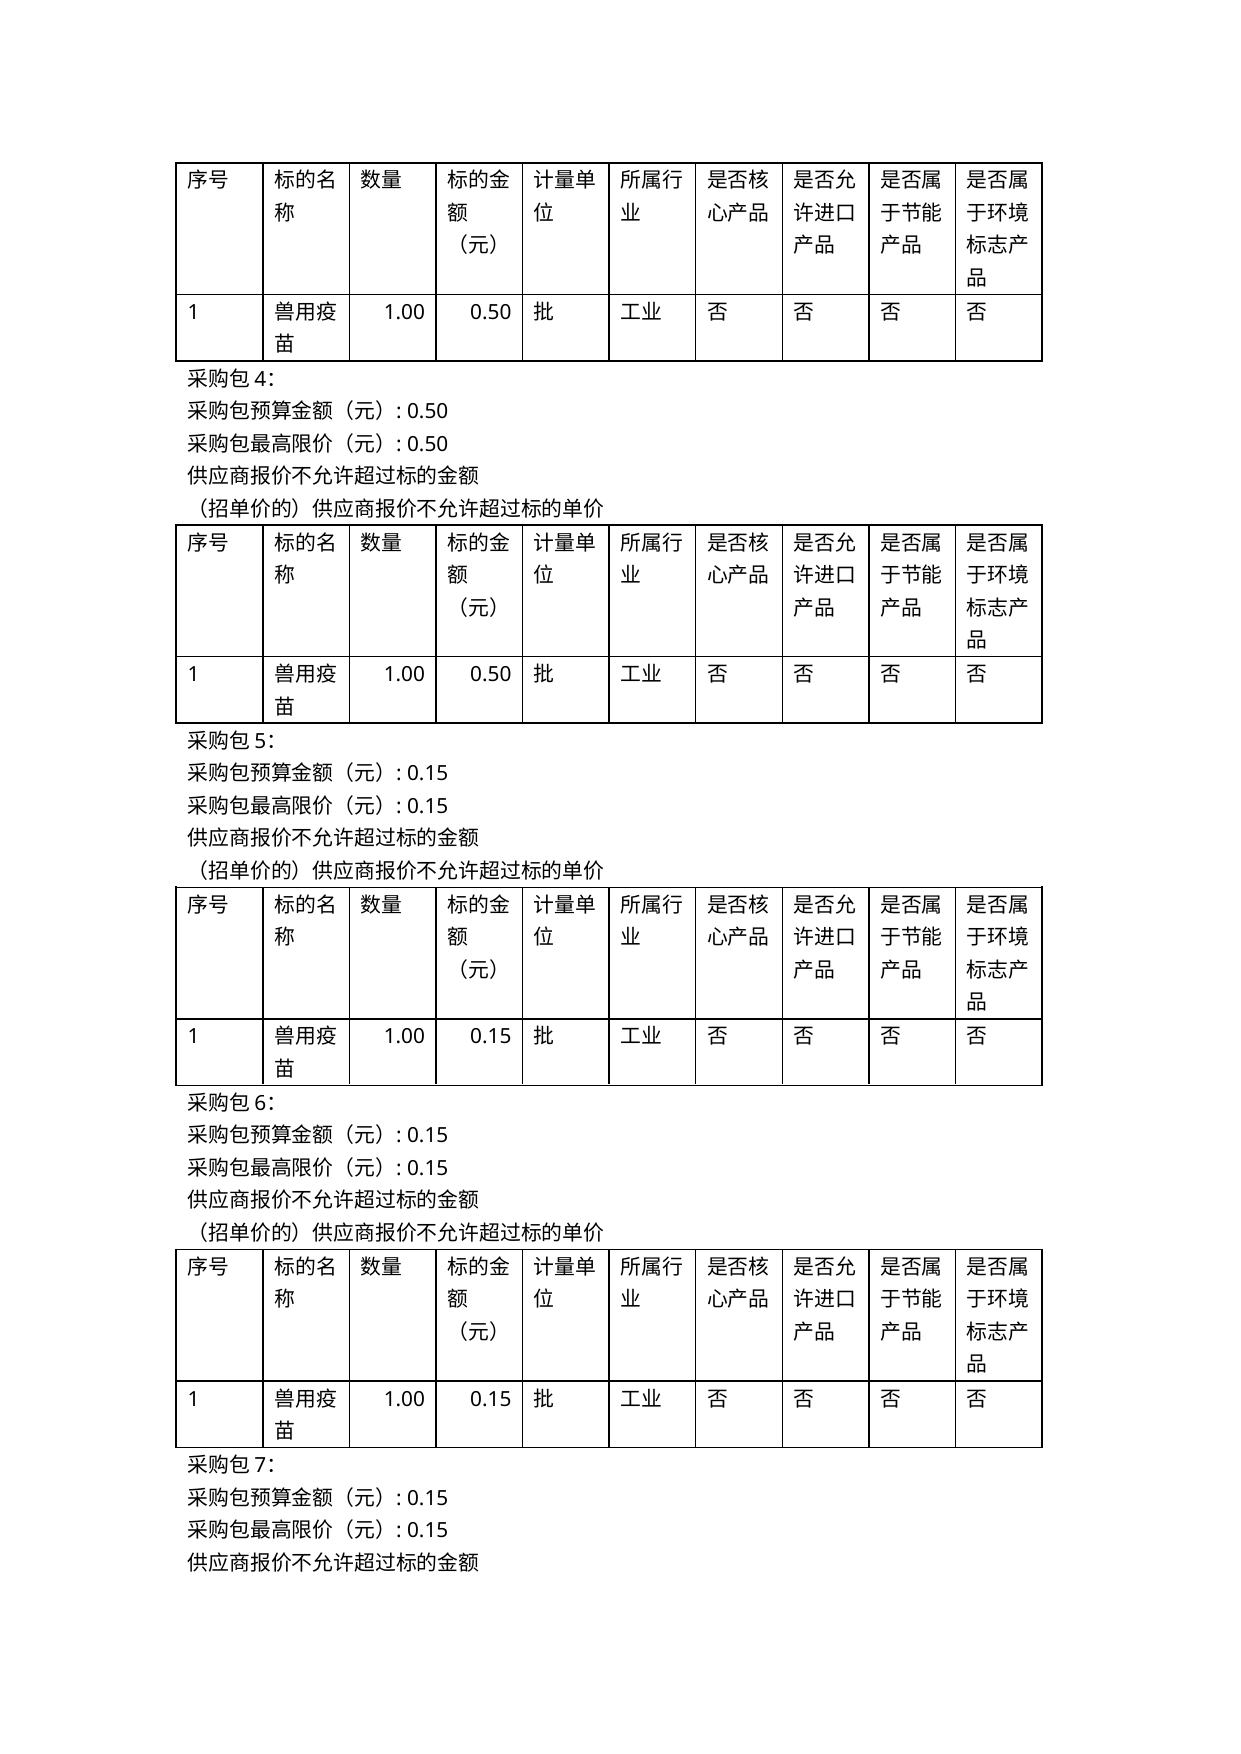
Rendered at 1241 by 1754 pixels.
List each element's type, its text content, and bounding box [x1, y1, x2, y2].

table_header 标的名称 [264, 526, 349, 656]
table_cell 1 [177, 1382, 262, 1447]
table_cell 否 [783, 1020, 868, 1084]
table_header 标的名称 [264, 1250, 349, 1380]
table_header 是否核心产品 [696, 1250, 782, 1380]
table_header 标的金额 （元） [437, 526, 522, 656]
table_header 是否核心产品 [696, 164, 782, 293]
text 采购包最高限价（元）: 0.15 [187, 1151, 1053, 1183]
text 采购包最高限价（元）: 0.15 [187, 1513, 1053, 1546]
text 采购包预算金额（元）: 0.50 [187, 394, 1053, 427]
table_header 是否属于节能产品 [870, 888, 955, 1018]
table_header 标的金额 （元） [437, 888, 522, 1018]
table_header 是否属于环境标志产品 [956, 888, 1041, 1018]
table_header 所属行业 [610, 526, 695, 656]
text （招单价的）供应商报价不允许超过标的单价 [187, 1216, 1053, 1248]
table_header 计量单位 [523, 164, 608, 293]
text 采购包预算金额（元）: 0.15 [187, 1481, 1053, 1513]
text 供应商报价不允许超过标的金额 [187, 459, 1053, 492]
table_header 序号 [177, 888, 262, 1018]
table_cell 兽用疫苗 [264, 657, 349, 722]
table_header 是否允许进口产品 [783, 526, 868, 656]
table_cell 兽用疫苗 [264, 295, 349, 360]
table_header 标的名称 [264, 164, 349, 293]
table_cell 否 [870, 657, 955, 722]
text 采购包最高限价（元）: 0.50 [187, 427, 1053, 459]
table_header 是否属于节能产品 [870, 526, 955, 656]
table_cell 否 [956, 1382, 1041, 1447]
table_cell 1 [177, 1020, 262, 1084]
text 采购包预算金额（元）: 0.15 [187, 1118, 1053, 1151]
text 采购包6： [187, 1086, 1053, 1118]
table_cell 兽用疫苗 [264, 1020, 349, 1084]
text （招单价的）供应商报价不允许超过标的单价 [187, 854, 1053, 886]
table_header 序号 [177, 526, 262, 656]
table_cell 批 [523, 1382, 608, 1447]
table_cell 否 [696, 1382, 782, 1447]
table_cell 否 [696, 657, 782, 722]
table_cell 1 [177, 657, 262, 722]
table_header 标的金额 （元） [437, 164, 522, 293]
table_cell 否 [956, 657, 1041, 722]
table_header 数量 [350, 888, 435, 1018]
text 供应商报价不允许超过标的金额 [187, 1546, 1053, 1578]
table_header 是否核心产品 [696, 888, 782, 1018]
table_header 标的金额 （元） [437, 1250, 522, 1380]
text 采购包最高限价（元）: 0.15 [187, 789, 1053, 821]
text 采购包4： [187, 362, 1053, 394]
table_header 计量单位 [523, 526, 608, 656]
table_cell 否 [783, 657, 868, 722]
table_cell 否 [870, 1020, 955, 1084]
text 供应商报价不允许超过标的金额 [187, 1183, 1053, 1216]
table_cell 否 [696, 295, 782, 360]
table_header 所属行业 [610, 164, 695, 293]
table_cell 批 [523, 657, 608, 722]
table_header 数量 [350, 1250, 435, 1380]
table_cell 否 [956, 1020, 1041, 1084]
table_cell 0.50 [437, 657, 522, 722]
table_cell 1.00 [350, 657, 435, 722]
table_cell 0.50 [437, 295, 522, 360]
table_header 计量单位 [523, 1250, 608, 1380]
table_header 所属行业 [610, 888, 695, 1018]
table_header 是否属于环境标志产品 [956, 1250, 1041, 1380]
text 采购包5： [187, 724, 1053, 756]
table_cell 兽用疫苗 [264, 1382, 349, 1447]
table_cell 工业 [610, 657, 695, 722]
table_cell 否 [870, 295, 955, 360]
table_cell 否 [783, 295, 868, 360]
table_header 计量单位 [523, 888, 608, 1018]
table_header 标的名称 [264, 888, 349, 1018]
table_cell 否 [870, 1382, 955, 1447]
table_cell 否 [783, 1382, 868, 1447]
table_header 是否允许进口产品 [783, 888, 868, 1018]
table_cell 工业 [610, 1382, 695, 1447]
table_cell 否 [956, 295, 1041, 360]
table_cell 工业 [610, 1020, 695, 1084]
table_cell 工业 [610, 295, 695, 360]
text 供应商报价不允许超过标的金额 [187, 821, 1053, 854]
table_header 序号 [177, 1250, 262, 1380]
table_cell 批 [523, 295, 608, 360]
table_cell 1.00 [350, 1020, 435, 1084]
table_header 所属行业 [610, 1250, 695, 1380]
table_header 数量 [350, 526, 435, 656]
table_header 是否属于环境标志产品 [956, 164, 1041, 293]
table_cell 1 [177, 295, 262, 360]
text （招单价的）供应商报价不允许超过标的单价 [187, 492, 1053, 524]
table_header 是否属于节能产品 [870, 1250, 955, 1380]
table_header 是否允许进口产品 [783, 164, 868, 293]
text 采购包7： [187, 1448, 1053, 1481]
table_header 是否允许进口产品 [783, 1250, 868, 1380]
table_header 是否核心产品 [696, 526, 782, 656]
table_cell 1.00 [350, 1382, 435, 1447]
table_cell 1.00 [350, 295, 435, 360]
table_cell 0.15 [437, 1020, 522, 1084]
table_header 序号 [177, 164, 262, 293]
table_header 数量 [350, 164, 435, 293]
table_header 是否属于环境标志产品 [956, 526, 1041, 656]
table_header 是否属于节能产品 [870, 164, 955, 293]
table_cell 否 [696, 1020, 782, 1084]
table_cell 0.15 [437, 1382, 522, 1447]
table_cell 批 [523, 1020, 608, 1084]
text 采购包预算金额（元）: 0.15 [187, 756, 1053, 789]
